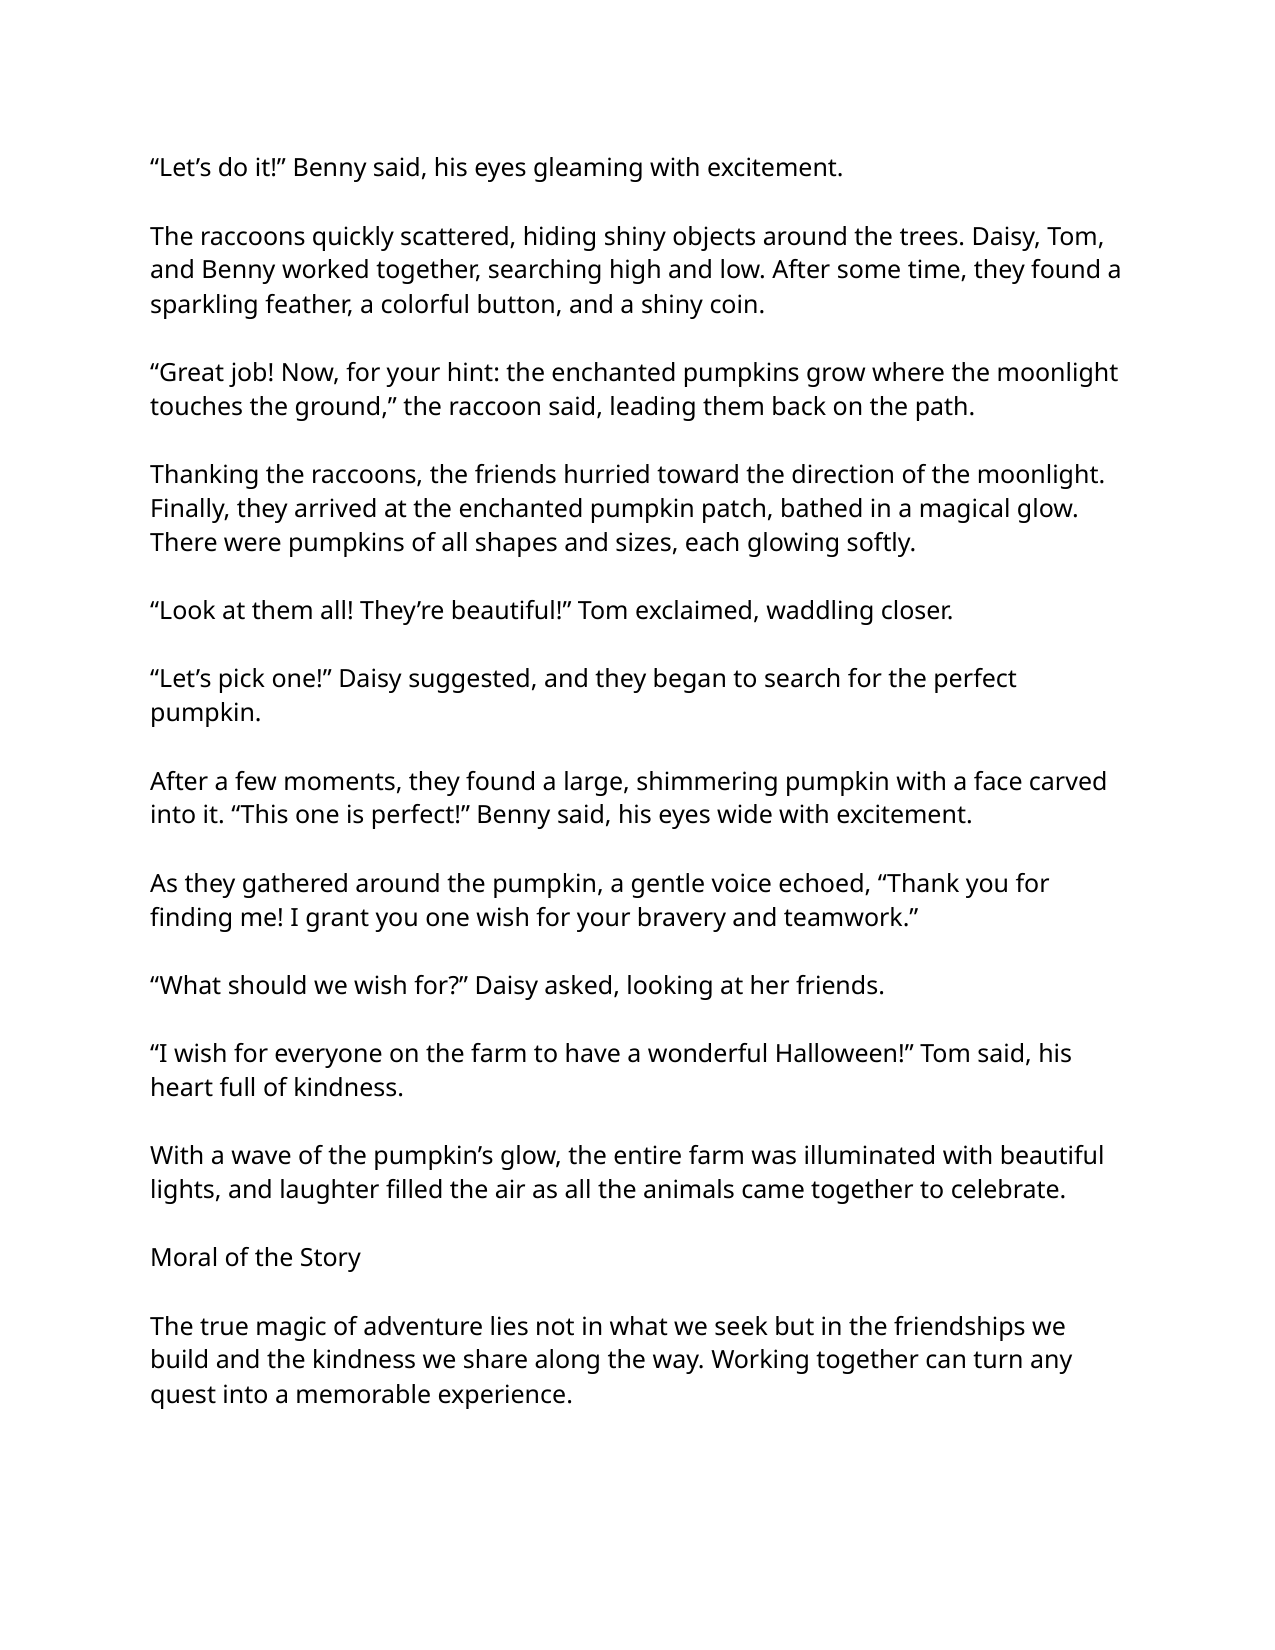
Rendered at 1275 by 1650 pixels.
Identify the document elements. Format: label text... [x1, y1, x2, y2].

text Thanking the raccoons, the friends hurried toward the direction of the moonlight. Finally, they arrived at the enchanted pumpkin patch, bathed in a magical glow. There were pumpkins of all shapes and sizes, each glowing softly. [150, 457, 1125, 559]
text “Let’s pick one!” Daisy suggested, and they began to search for the perfect pumpkin. [150, 661, 1125, 729]
text As they gathered around the pumpkin, a gentle voice echoed, “Thank you for finding me! I grant you one wish for your bravery and teamwork.” [150, 865, 1125, 933]
text “I wish for everyone on the farm to have a wonderful Halloween!” Tom said, his heart full of kindness. [150, 1036, 1125, 1104]
text The raccoons quickly scattered, hiding shiny objects around the trees. Daisy, Tom, and Benny worked together, searching high and low. After some time, they found a sparkling feather, a colorful button, and a shiny coin. [150, 218, 1125, 320]
text Moral of the Story [150, 1240, 1125, 1274]
text After a few moments, they found a large, shimmering pumpkin with a face carved into it. “This one is perfect!” Benny said, his eyes wide with excitement. [150, 763, 1125, 831]
text With a wave of the pumpkin’s glow, the entire farm was illuminated with beautiful lights, and laughter filled the air as all the animals came together to celebrate. [150, 1138, 1125, 1206]
text “What should we wish for?” Daisy asked, looking at her friends. [150, 967, 1125, 1002]
text The true magic of adventure lies not in what we seek but in the friendships we build and the kindness we share along the way. Working together can turn any quest into a memorable experience. [150, 1308, 1125, 1410]
text “Let’s do it!” Benny said, his eyes gleaming with excitement. [150, 150, 1125, 184]
text “Look at them all! They’re beautiful!” Tom exclaimed, waddling closer. [150, 593, 1125, 627]
text “Great job! Now, for your hint: the enchanted pumpkins grow where the moonlight touches the ground,” the raccoon said, leading them back on the path. [150, 354, 1125, 422]
